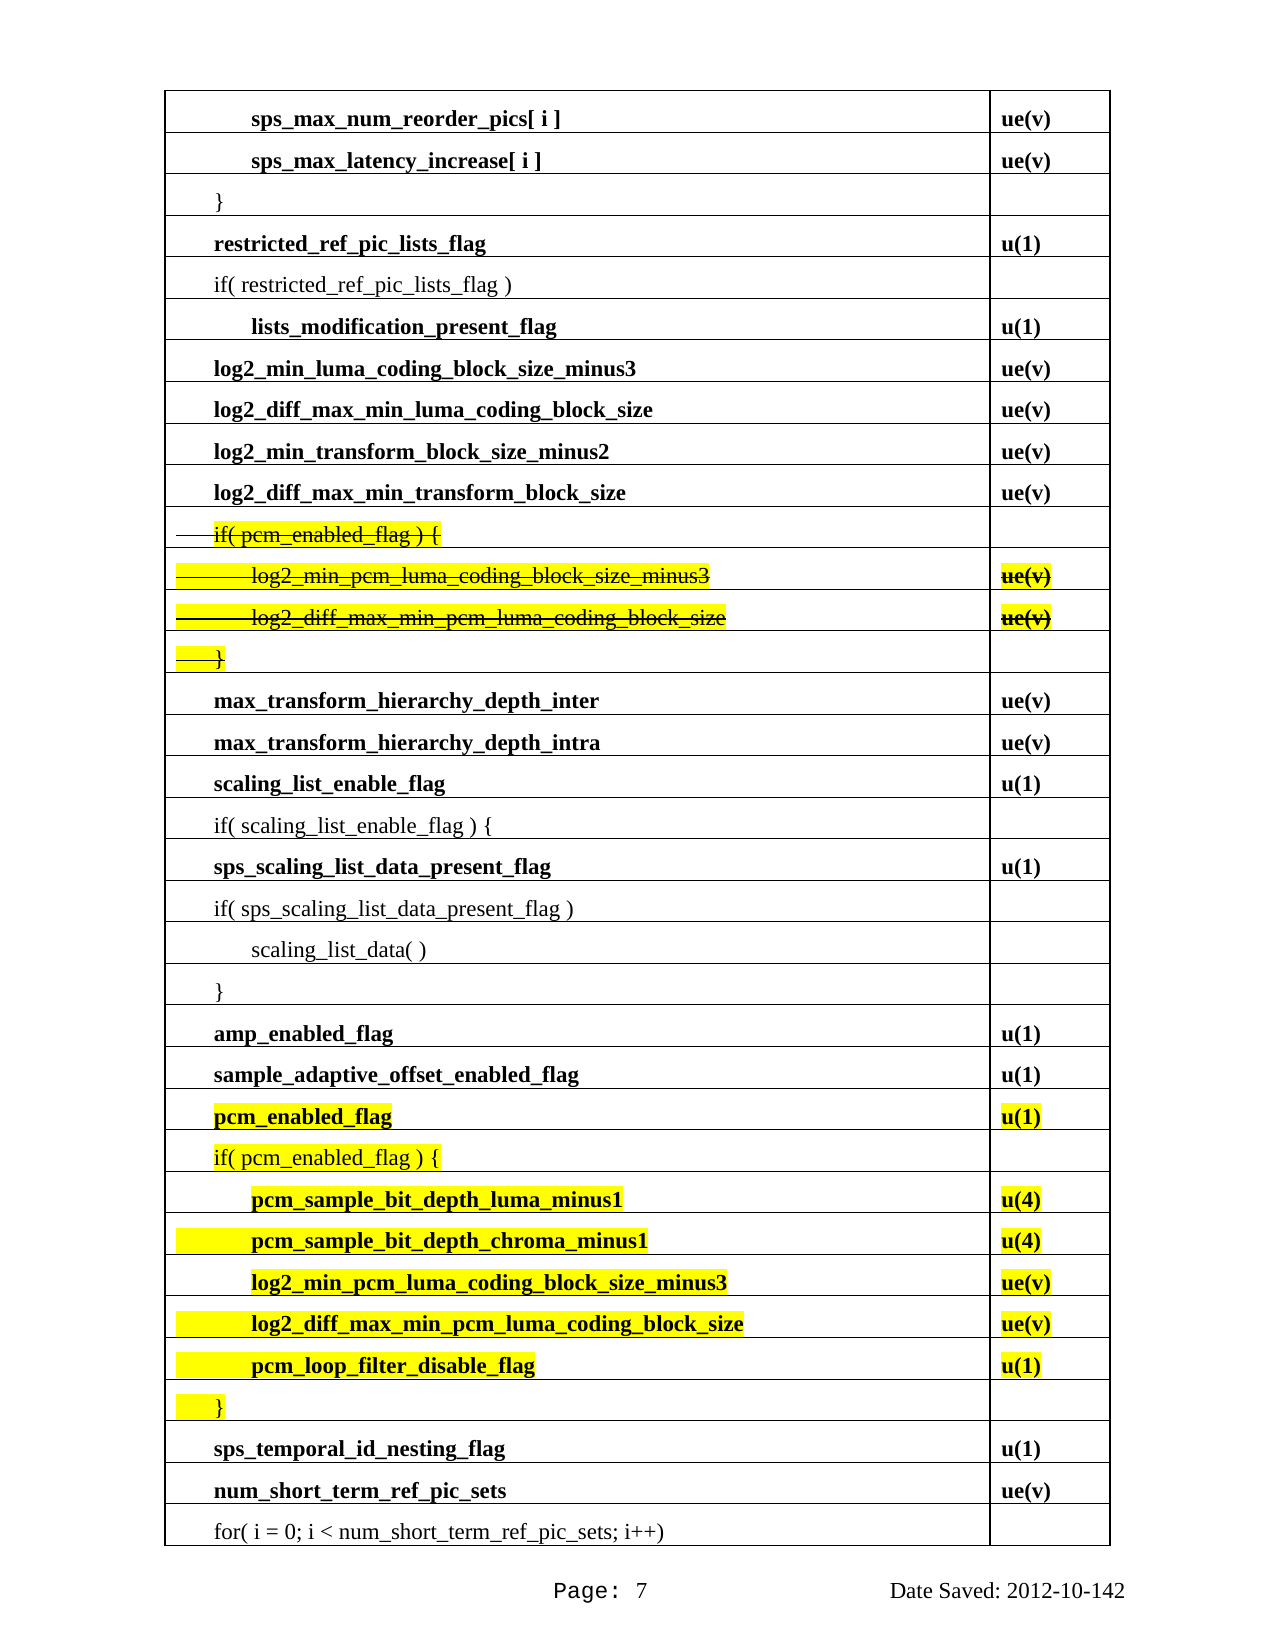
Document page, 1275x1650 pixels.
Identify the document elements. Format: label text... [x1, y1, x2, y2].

table_cell sample_adaptive_offset_enabled_flag [166, 1047, 989, 1087]
table_cell sps_max_latency_increase[ i ] [166, 133, 989, 173]
table_cell u(1) [991, 1421, 1109, 1462]
table_cell ue(v) [991, 424, 1109, 464]
table_cell [991, 631, 1109, 672]
table_cell [991, 257, 1109, 298]
table_cell u(1) [991, 1005, 1109, 1046]
table_cell ue(v) [991, 1296, 1109, 1337]
table_cell ue(v) [991, 465, 1109, 506]
table_cell [991, 1380, 1109, 1420]
table_cell log2_diff_max_min_transform_block_size [166, 465, 989, 506]
table_cell lists_modification_present_flag [166, 299, 989, 339]
table_cell pcm_enabled_flag [166, 1089, 989, 1129]
table_cell scaling_list_data( ) [166, 922, 989, 963]
table_cell max_transform_hierarchy_depth_inter [166, 673, 989, 713]
table_cell sps_scaling_list_data_present_flag [166, 839, 989, 880]
table_cell } [166, 964, 989, 1004]
table_cell log2_min_luma_coding_block_size_minus3 [166, 340, 989, 381]
table_cell u(1) [991, 1089, 1109, 1129]
table_cell ue(v) [991, 1255, 1109, 1295]
table_cell log2_min_transform_block_size_minus2 [166, 424, 989, 464]
table_cell u(1) [991, 1047, 1109, 1087]
table_cell if( scaling_list_enable_flag ) { [166, 798, 989, 838]
table_cell } [166, 1380, 989, 1420]
table_cell ue(v) [991, 673, 1109, 713]
table_cell log2_diff_max_min_pcm_luma_coding_block_size [166, 590, 989, 630]
table_cell ue(v) [991, 590, 1109, 630]
table_cell log2_min_pcm_luma_coding_block_size_minus3 [166, 1255, 989, 1295]
table_cell [991, 174, 1109, 215]
table_cell if( pcm_enabled_flag ) { [166, 507, 989, 547]
table_cell [991, 881, 1109, 921]
table_cell max_transform_hierarchy_depth_intra [166, 715, 989, 755]
table_cell num_short_term_ref_pic_sets [166, 1463, 989, 1503]
table_cell log2_diff_max_min_luma_coding_block_size [166, 382, 989, 422]
table_cell sps_max_num_reorder_pics[ i ] [166, 91, 989, 132]
table_cell restricted_ref_pic_lists_flag [166, 216, 989, 256]
table_cell u(4) [991, 1213, 1109, 1254]
table_cell ue(v) [991, 715, 1109, 755]
table_cell } [166, 174, 989, 215]
table_cell ue(v) [991, 382, 1109, 422]
table_cell sps_temporal_id_nesting_flag [166, 1421, 989, 1462]
table_cell if( pcm_enabled_flag ) { [166, 1130, 989, 1171]
table_cell if( restricted_ref_pic_lists_flag ) [166, 257, 989, 298]
table_cell [991, 1130, 1109, 1171]
table_cell pcm_sample_bit_depth_luma_minus1 [166, 1172, 989, 1212]
table_cell u(1) [991, 1338, 1109, 1378]
table_cell ue(v) [991, 133, 1109, 173]
table_cell pcm_loop_filter_disable_flag [166, 1338, 989, 1378]
table_cell } [166, 631, 989, 672]
table_cell ue(v) [991, 340, 1109, 381]
table_cell u(1) [991, 839, 1109, 880]
table_cell u(4) [991, 1172, 1109, 1212]
table_cell [991, 1504, 1109, 1545]
table_cell u(1) [991, 299, 1109, 339]
table_cell log2_diff_max_min_pcm_luma_coding_block_size [166, 1296, 989, 1337]
table_cell [991, 922, 1109, 963]
table_cell amp_enabled_flag [166, 1005, 989, 1046]
table_cell scaling_list_enable_flag [166, 756, 989, 797]
table_cell pcm_sample_bit_depth_chroma_minus1 [166, 1213, 989, 1254]
table_cell [991, 798, 1109, 838]
table_cell for( i = 0; i < num_short_term_ref_pic_sets; i++) [166, 1504, 989, 1545]
table_cell if( sps_scaling_list_data_present_flag ) [166, 881, 989, 921]
table_cell [991, 507, 1109, 547]
table_cell ue(v) [991, 1463, 1109, 1503]
table_cell ue(v) [991, 91, 1109, 132]
table_cell u(1) [991, 216, 1109, 256]
table_cell log2_min_pcm_luma_coding_block_size_minus3 [166, 548, 989, 589]
table_cell ue(v) [991, 548, 1109, 589]
table_cell u(1) [991, 756, 1109, 797]
table_cell [991, 964, 1109, 1004]
